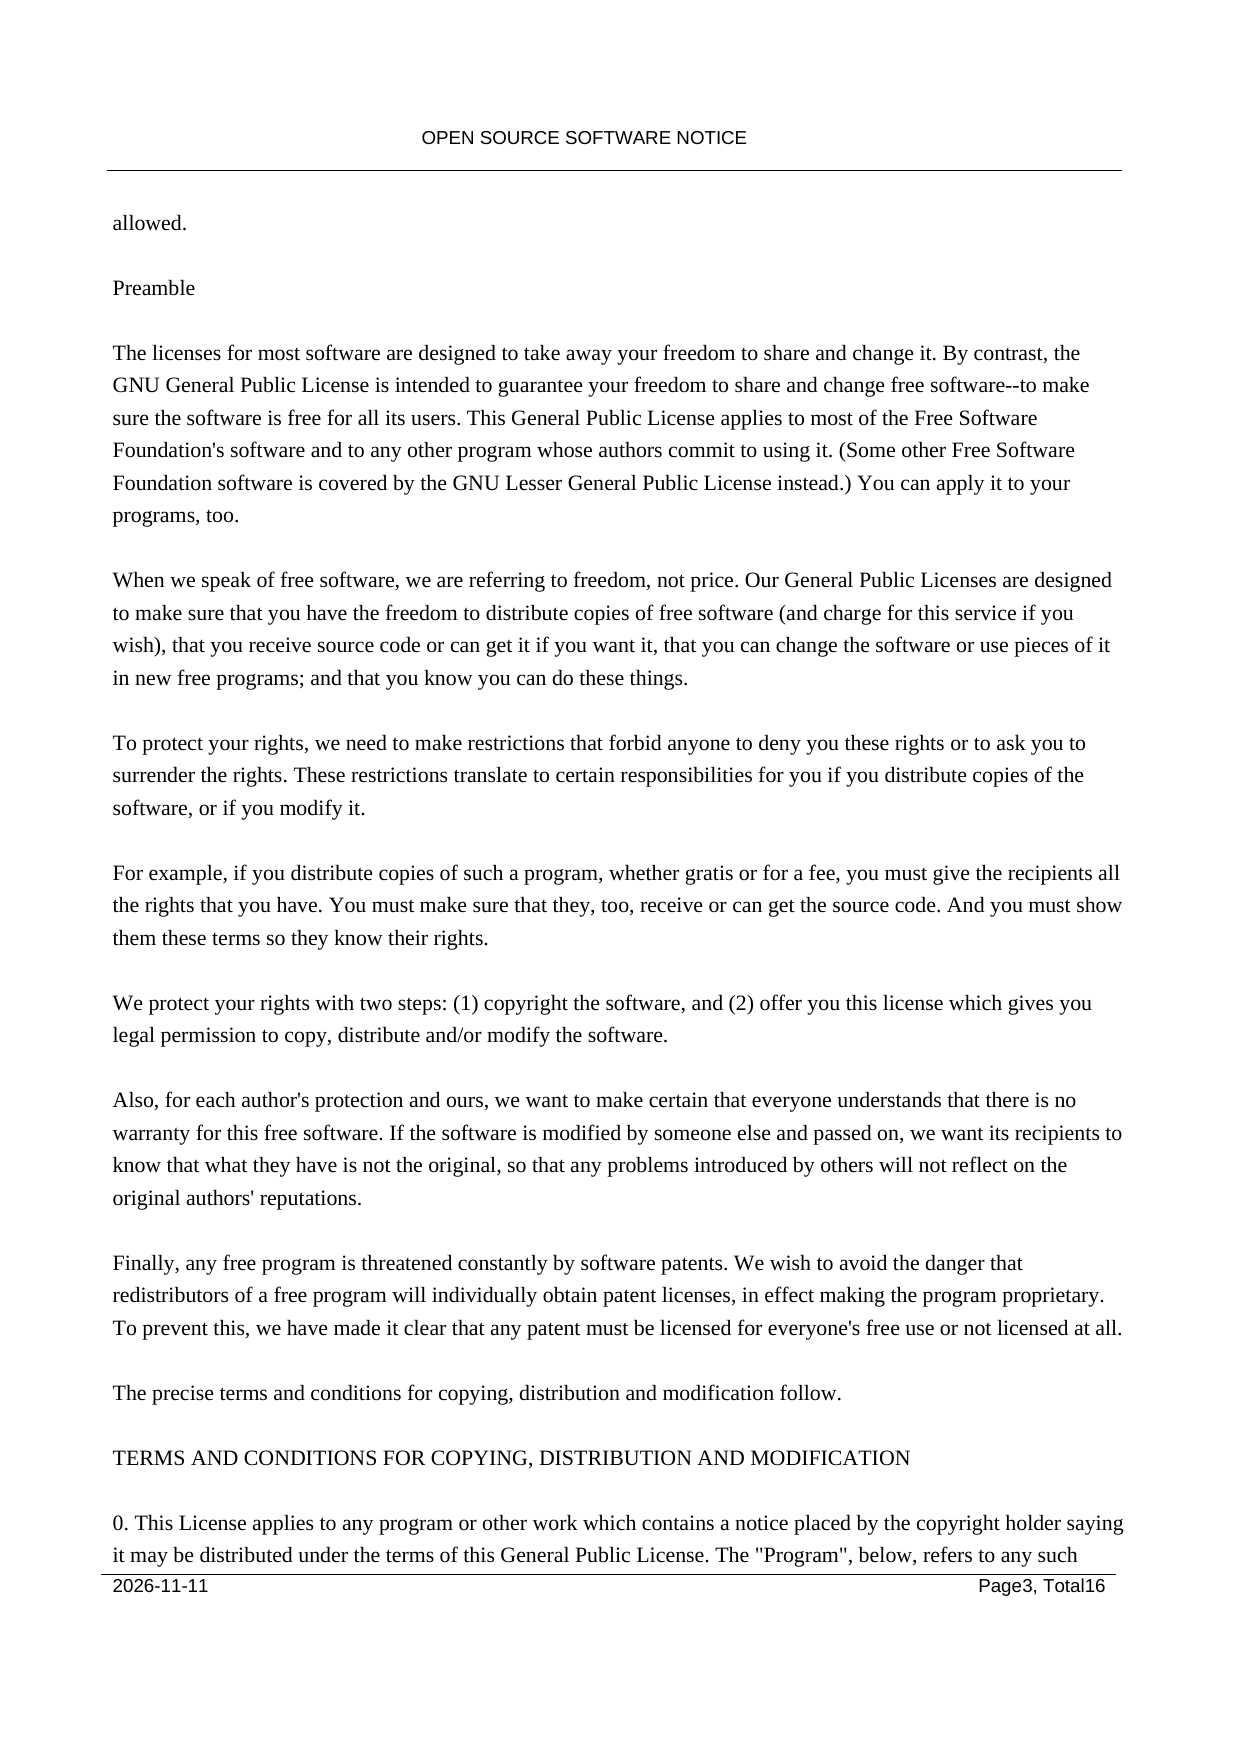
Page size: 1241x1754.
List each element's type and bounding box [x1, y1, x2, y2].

text [112, 206, 1128, 1571]
